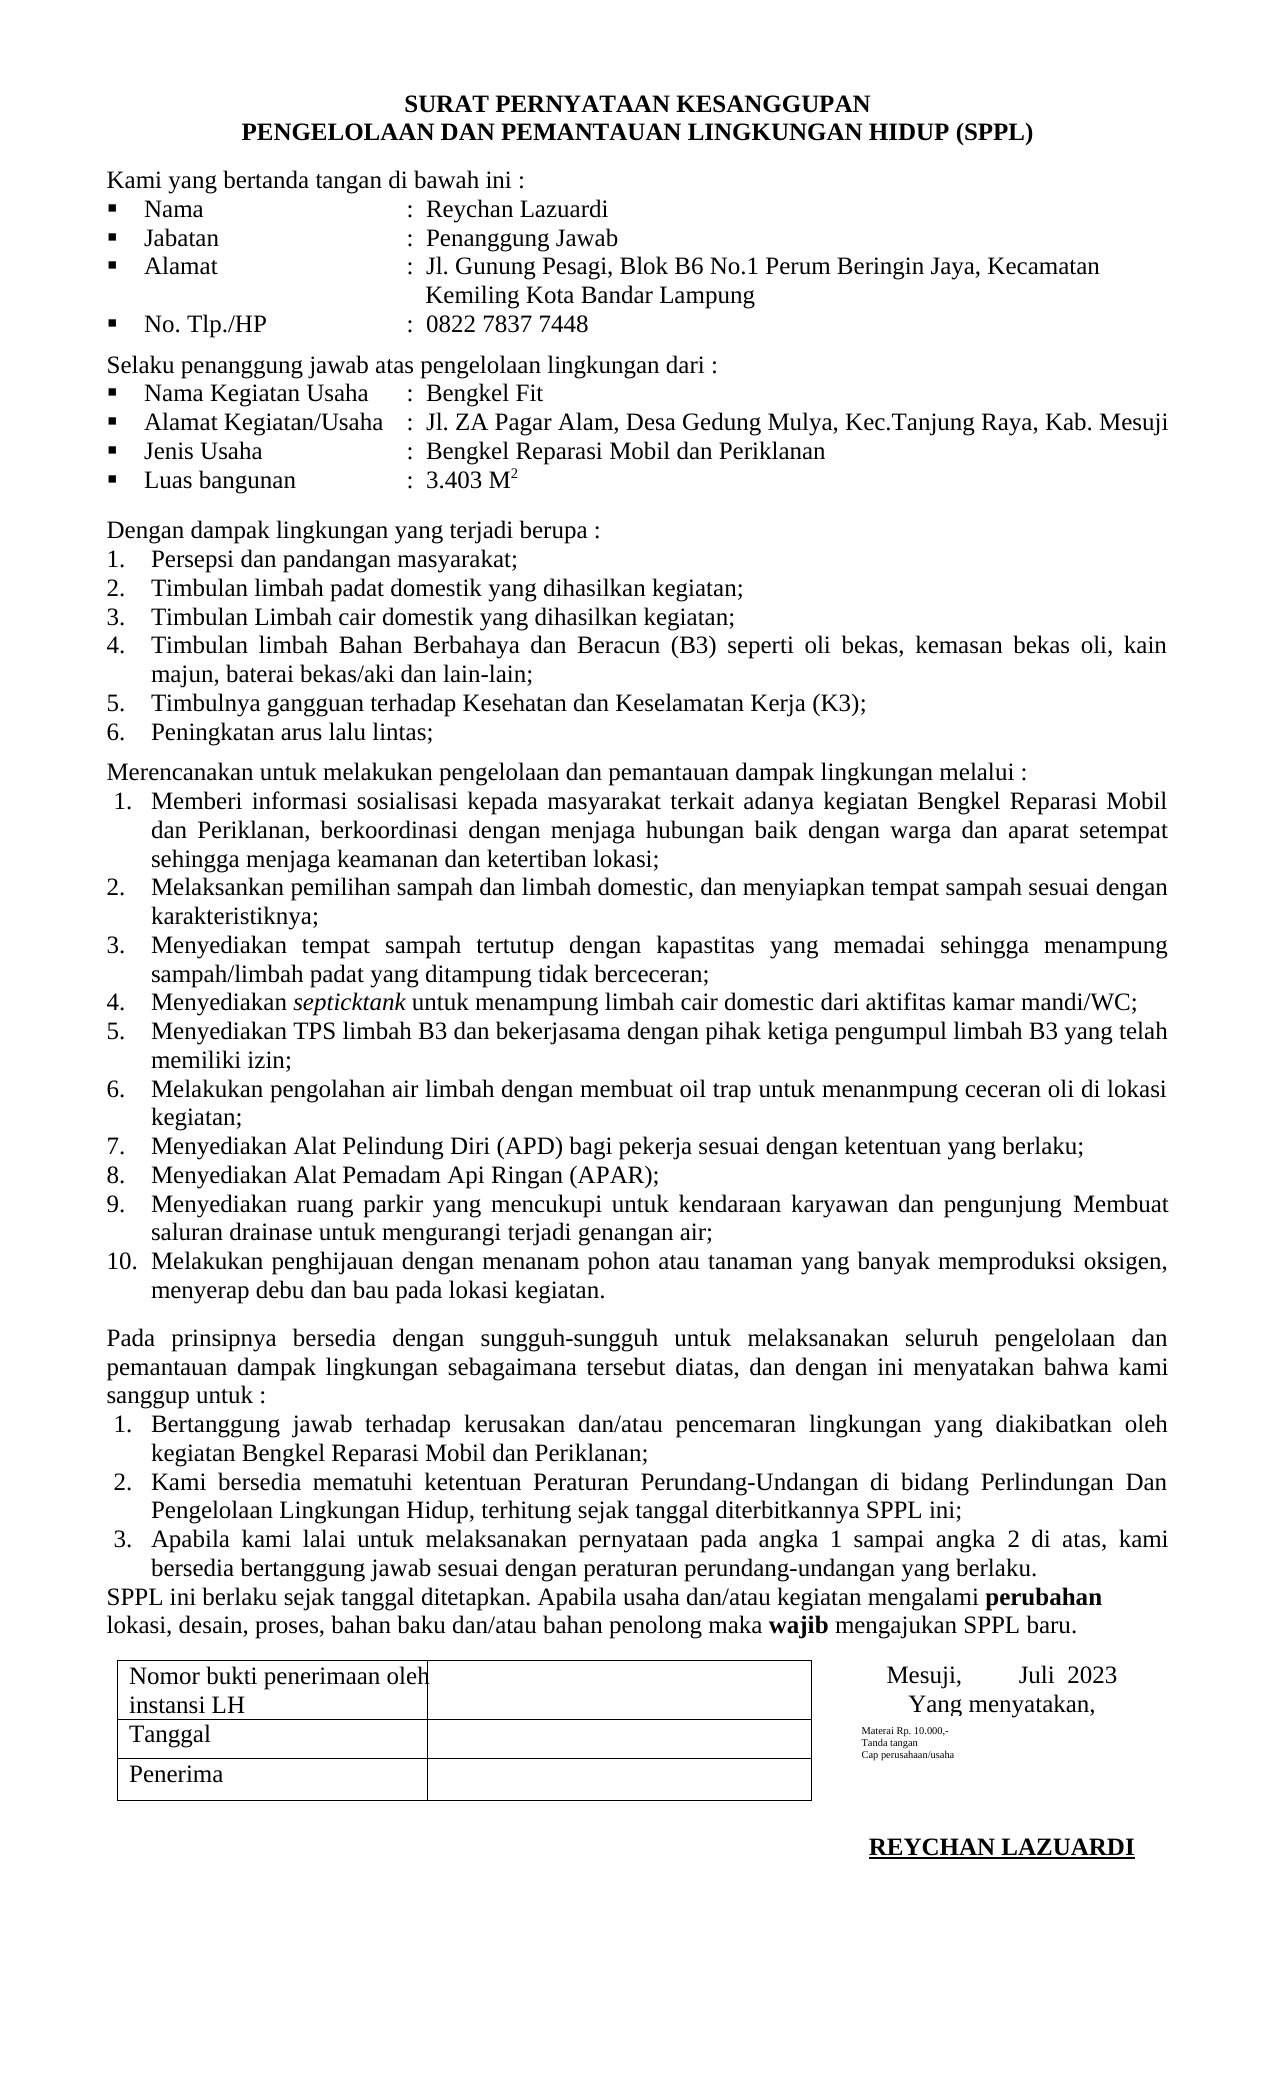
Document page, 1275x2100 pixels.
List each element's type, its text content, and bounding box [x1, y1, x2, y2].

list Nama Kegiatan Usaha : Bengkel Fit [106, 378, 1169, 407]
list Menyediakan Alat Pelindung Diri (APD) bagi pekerja sesuai dengan ketentuan yang berlaku; [106, 1131, 1169, 1160]
text PENGELOLAAN DAN PEMANTAUAN LINGKUNGAN HIDUP (SPPL) [106, 117, 1169, 146]
list Melakukan pengolahan air limbah dengan membuat oil trap untuk menanmpung ceceran oli di lokasi kegiatan; [106, 1074, 1169, 1131]
list Menyediakan ruang parkir yang mencukupi untuk kendaraan karyawan dan pengunjung Membuat saluran drainase untuk mengurangi terjadi genangan air; [106, 1189, 1169, 1246]
text SPPL ini berlaku sejak tanggal ditetapkan. Apabila usaha dan/atau kegiatan mengalami perubahan lokasi, desain, proses, bahan baku dan/atau bahan penolong maka wajib mengajukan SPPL baru. [106, 1582, 1169, 1639]
list Nama : Reychan Lazuardi [106, 194, 1169, 223]
list Melakukan penghijauan dengan menanam pohon atau tanaman yang banyak memproduksi oksigen, menyerap debu dan bau pada lokasi kegiatan. [106, 1246, 1169, 1304]
list Alamat : Jl. Gunung Pesagi, Blok B6 No.1 Perum Beringin Jaya, Kecamatan Kemiling Kota Bandar Lampung [106, 252, 1169, 309]
text Dengan dampak lingkungan yang terjadi berupa : [106, 516, 1169, 544]
list Menyediakan septicktank untuk menampung limbah cair domestic dari aktifitas kamar mandi/WC; [106, 987, 1169, 1016]
table_header [106, 1660, 823, 1861]
list Apabila kami lalai untuk melaksanakan pernyataan pada angka 1 sampai angka 2 di atas, kami bersedia bertanggung jawab sesuai dengan peraturan perundang-undangan yang berlaku. [113, 1524, 1169, 1582]
list Melaksankan pemilihan sampah dan limbah domestic, dan menyiapkan tempat sampah sesuai dengan karakteristiknya; [106, 872, 1169, 930]
list Timbulan Limbah cair domestik yang dihasilkan kegiatan; [106, 602, 1169, 631]
list Timbulan limbah Bahan Berbahaya dan Beracun (B3) seperti oli bekas, kemasan bekas oli, kain majun, baterai bekas/aki dan lain-lain; [106, 631, 1169, 688]
text SURAT PERNYATAAN KESANGGUPAN [106, 89, 1169, 117]
text Merencanakan untuk melakukan pengelolaan dan pemantauan dampak lingkungan melalui : [106, 757, 1169, 786]
list Timbulnya gangguan terhadap Kesehatan dan Keselamatan Kerja (K3); [106, 688, 1169, 717]
list Menyediakan tempat sampah tertutup dengan kapastitas yang memadai sehingga menampung sampah/limbah padat yang ditampung tidak berceceran; [106, 930, 1169, 987]
list Alamat Kegiatan/Usaha : Jl. ZA Pagar Alam, Desa Gedung Mulya, Kec.Tanjung Raya, Kab. Mesuji [106, 407, 1169, 436]
list Menyediakan TPS limbah B3 dan bekerjasama dengan pihak ketiga pengumpul limbah B3 yang telah memiliki izin; [106, 1016, 1169, 1074]
list Timbulan limbah padat domestik yang dihasilkan kegiatan; [106, 573, 1169, 602]
list Jabatan : Penanggung Jawab [106, 223, 1169, 252]
list Menyediakan Alat Pemadam Api Ringan (APAR); [106, 1160, 1169, 1189]
text Pada prinsipnya bersedia dengan sungguh-sungguh untuk melaksanakan seluruh pengelolaan dan pemantauan dampak lingkungan sebagaimana tersebut diatas, dan dengan ini menyatakan bahwa kami sanggup untuk : [106, 1323, 1169, 1409]
table_header Mesuji, Juli 2023 Yang menyatakan, REYCHAN LAZUARDI [824, 1660, 1180, 1861]
list No. Tlp./HP : 0822 7837 7448 [106, 309, 1169, 338]
list Persepsi dan pandangan masyarakat; [106, 544, 1169, 573]
text Kami yang bertanda tangan di bawah ini : [106, 165, 1169, 194]
text Selaku penanggung jawab atas pengelolaan lingkungan dari : [106, 350, 1169, 378]
list Kami bersedia mematuhi ketentuan Peraturan Perundang-Undangan di bidang Perlindungan Dan Pengelolaan Lingkungan Hidup, terhitung sejak tanggal diterbitkannya SPPL ini; [113, 1467, 1169, 1524]
list Bertanggung jawab terhadap kerusakan dan/atau pencemaran lingkungan yang diakibatkan oleh kegiatan Bengkel Reparasi Mobil dan Periklanan; [113, 1409, 1169, 1467]
list Memberi informasi sosialisasi kepada masyarakat terkait adanya kegiatan Bengkel Reparasi Mobil dan Periklanan, berkoordinasi dengan menjaga hubungan baik dengan warga dan aparat setempat sehingga menjaga keamanan dan ketertiban lokasi; [113, 786, 1169, 872]
list Peningkatan arus lalu lintas; [106, 717, 1169, 746]
list Luas bangunan : 3.403 M2 [106, 465, 1169, 493]
list Jenis Usaha : Bengkel Reparasi Mobil dan Periklanan [106, 436, 1169, 465]
